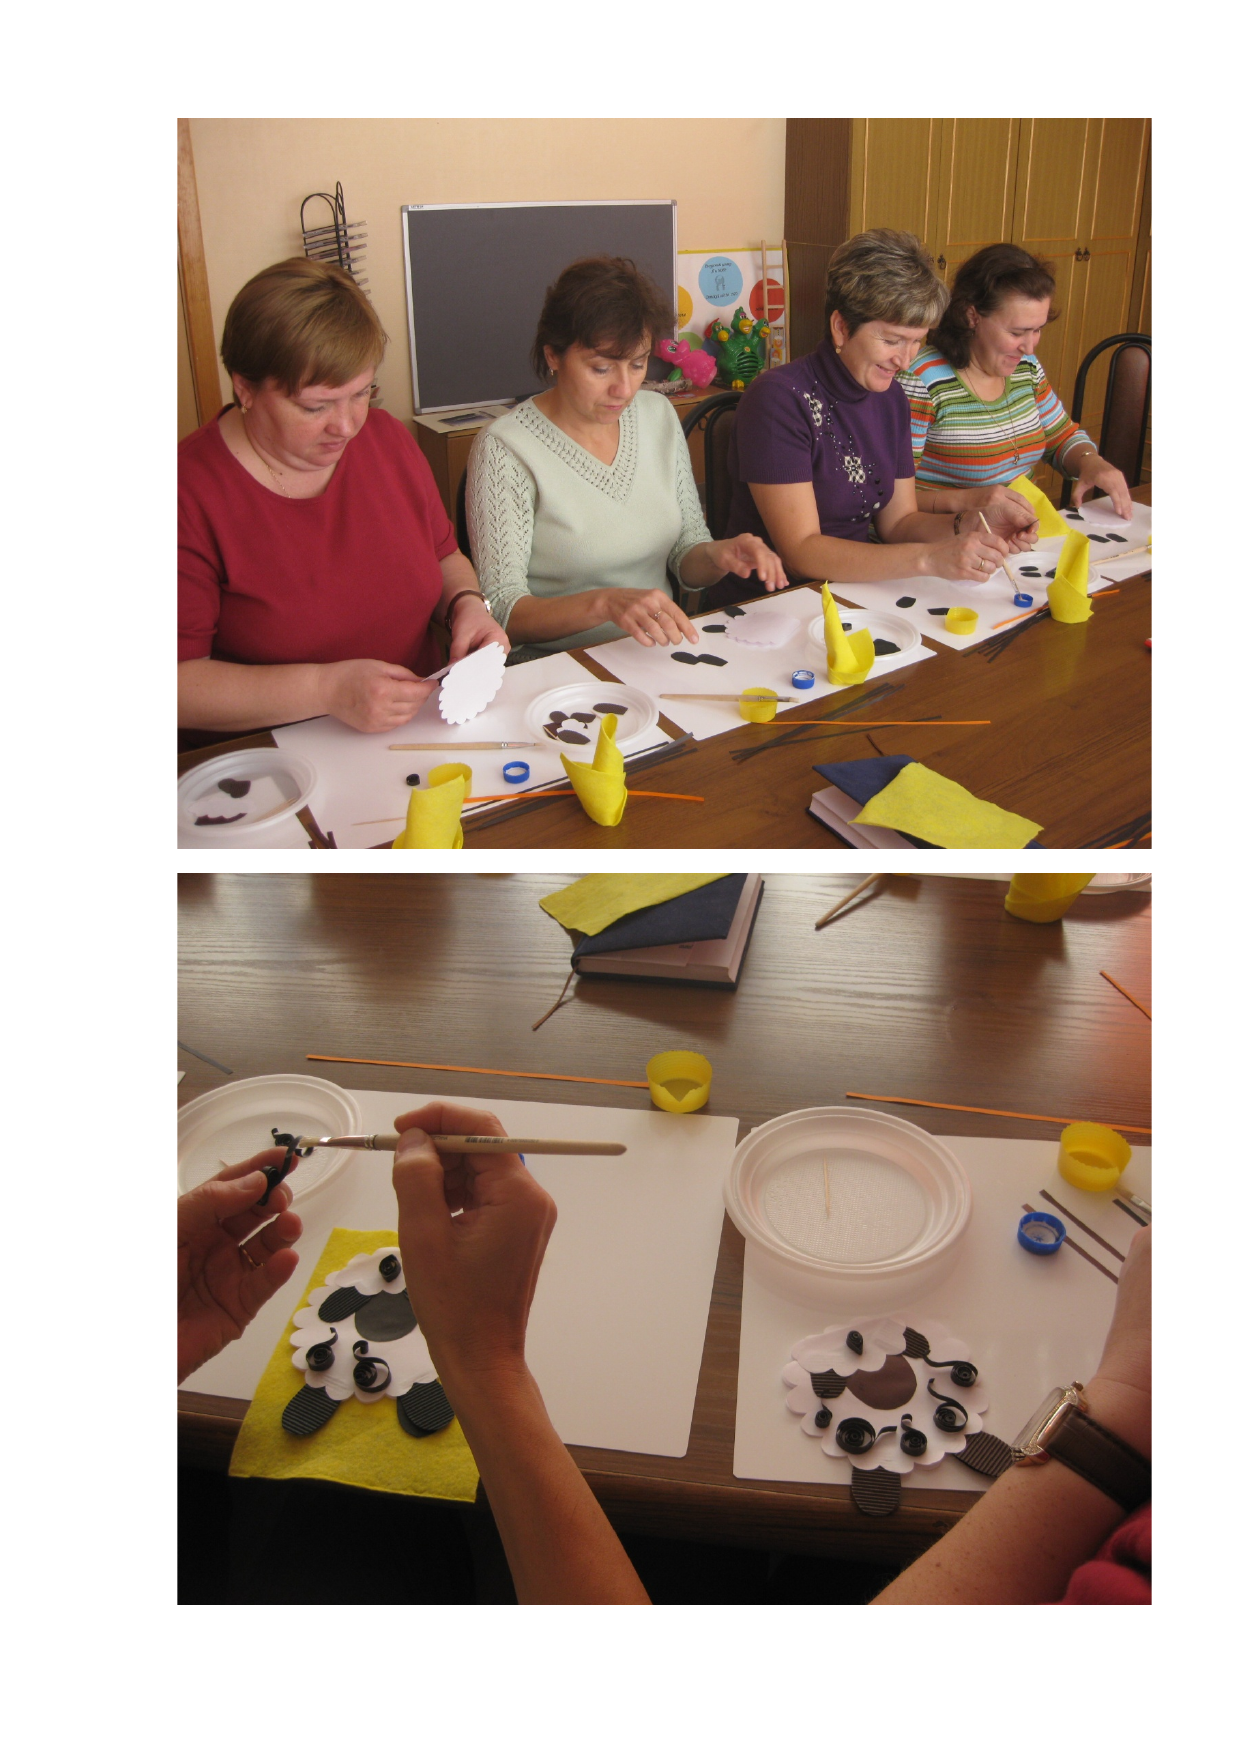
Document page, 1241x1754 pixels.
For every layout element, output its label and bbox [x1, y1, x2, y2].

picture [177, 118, 1152, 849]
picture [177, 873, 1152, 1605]
